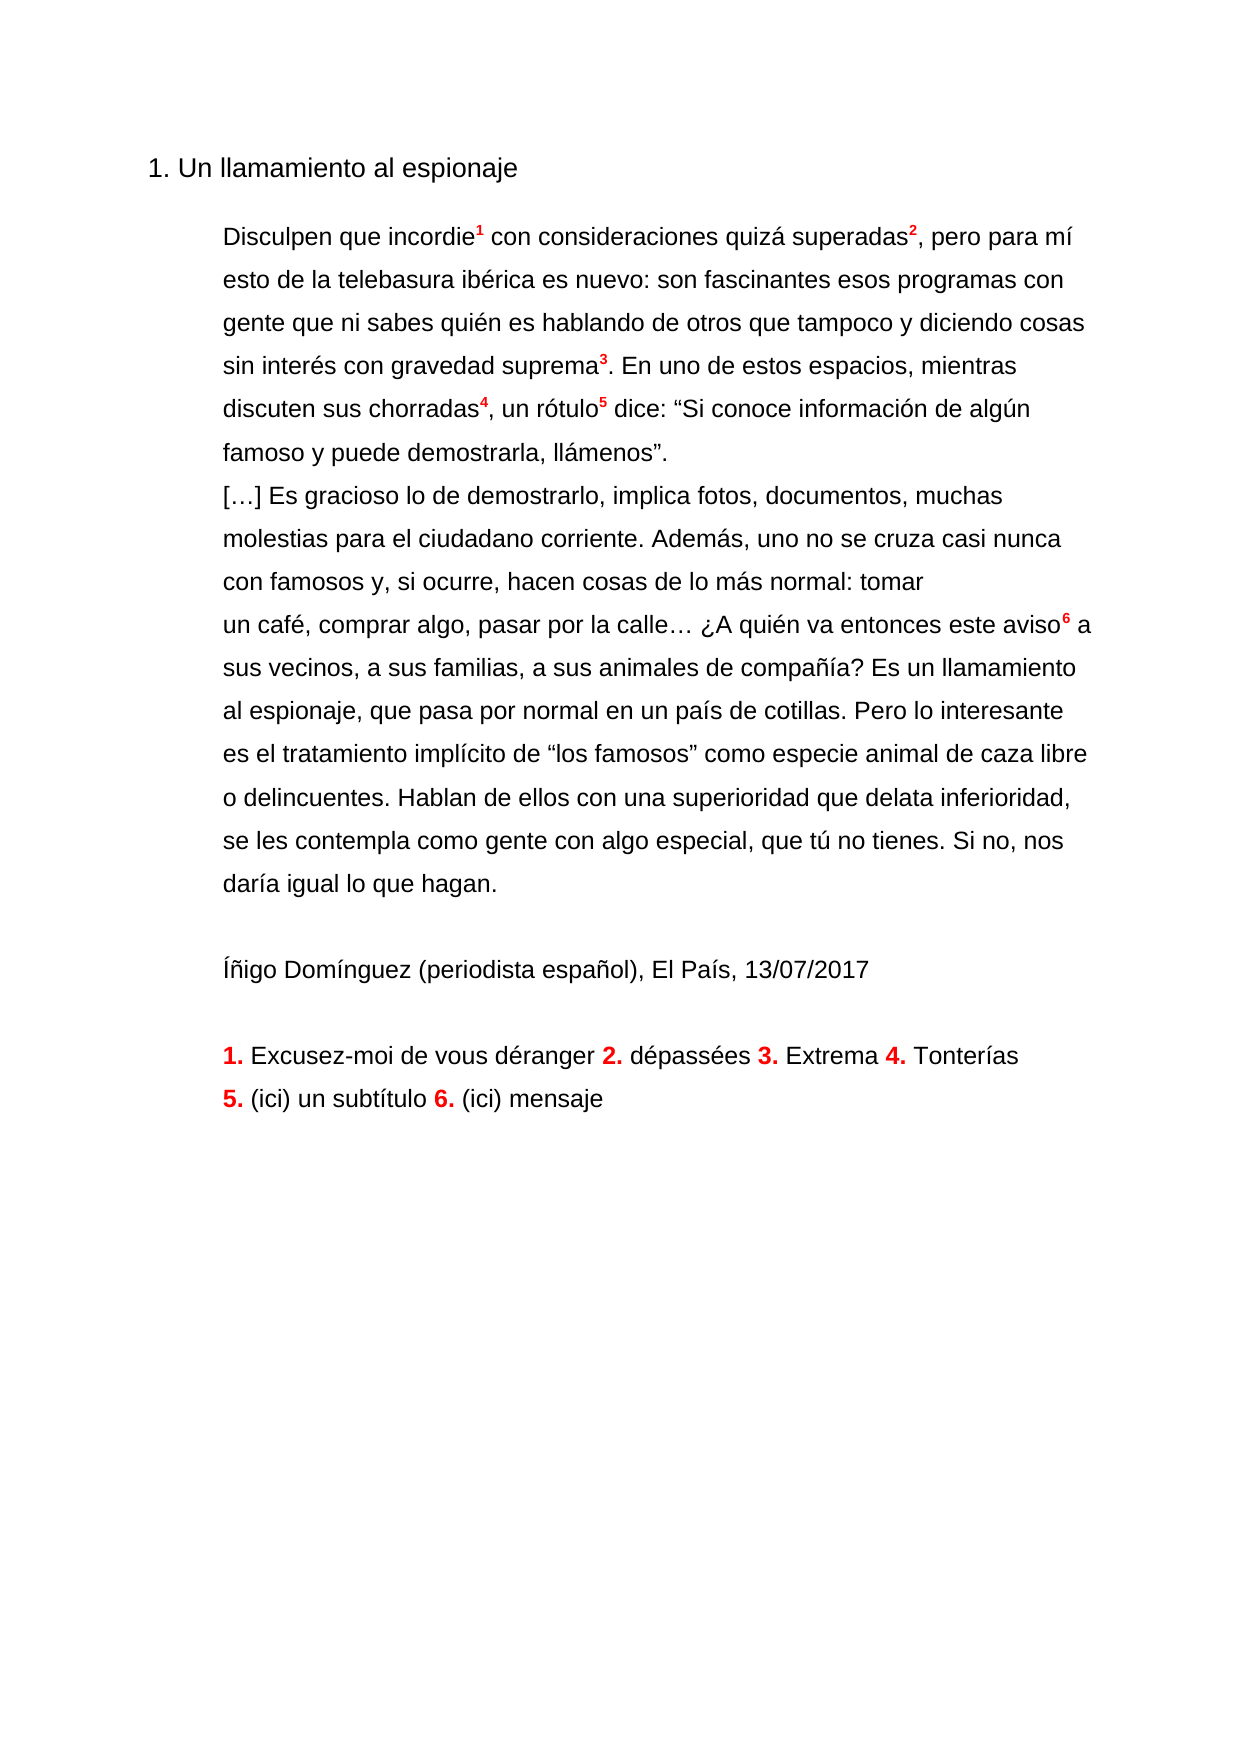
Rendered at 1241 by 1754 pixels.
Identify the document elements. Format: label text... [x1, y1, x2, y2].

list Disculpen que incordie1 con consideraciones quizá superadas2, pero para mí esto de la telebasura ibérica es nuevo: son fascinantes esos programas con gente que ni sabes quién es hablando de otros que tampoco y diciendo cosas sin interés con gravedad suprema3. En uno de estos espacios, mientras discuten sus chorradas4, un rótulo5 dice: “Si conoce información de algún famoso y puede demostrarla, llámenos”. [223, 222, 1093, 466]
list […] Es gracioso lo de demostrarlo, implica fotos, documentos, muchas molestias para el ciudadano corriente. Además, uno no se cruza casi nunca con famosos y, si ocurre, hacen cosas de lo más normal: tomar [223, 481, 1093, 596]
list Íñigo Domínguez (periodista español), El País, 13/07/2017 [223, 955, 1093, 984]
subtitle 1. Un llamamiento al espionaje [148, 152, 1093, 183]
list un café, comprar algo, pasar por la calle… ¿A quién va entonces este aviso6 a sus vecinos, a sus familias, a sus animales de compañía? Es un llamamiento al espionaje, que pasa por normal en un país de cotillas. Pero lo interesante es el tratamiento implícito de “los famosos” como especie animal de caza libre o delincuentes. Hablan de ellos con una superioridad que delata inferioridad, se les contempla como gente con algo especial, que tú no tienes. Si no, nos daría igual lo que hagan. [223, 610, 1093, 897]
list 1. Excusez-moi de vous déranger 2. dépassées 3. Extrema 4. Tonterías [223, 1041, 1093, 1070]
list 5. (ici) un subtítulo 6. (ici) mensaje [223, 1084, 1093, 1113]
